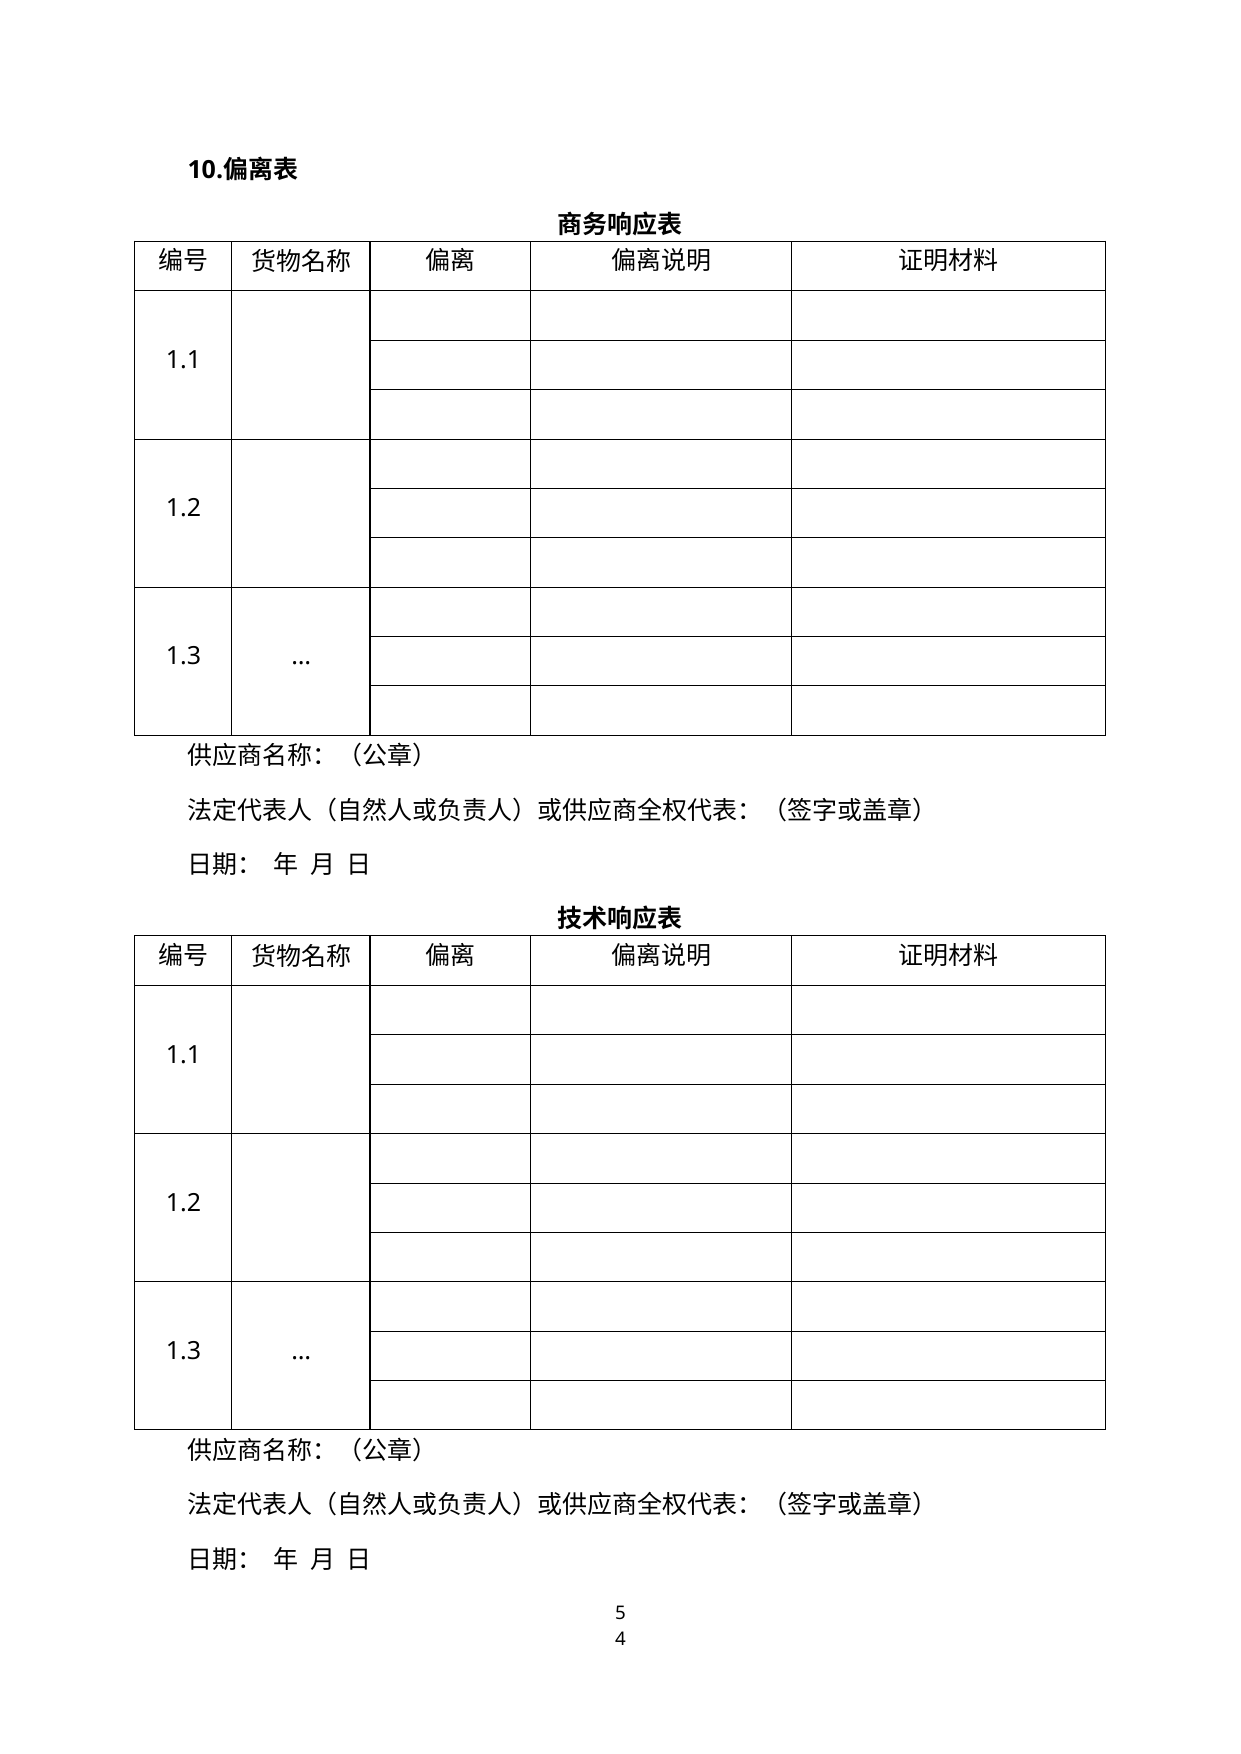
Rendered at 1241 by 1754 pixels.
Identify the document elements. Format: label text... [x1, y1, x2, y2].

text 法定代表人（自然人或负责人）或供应商全权代表：（签字或盖章） [187, 1485, 1053, 1521]
table_cell [232, 1134, 369, 1281]
table_cell [792, 588, 1105, 636]
table_cell [792, 637, 1105, 685]
table_cell [531, 1233, 791, 1281]
table_cell [531, 637, 791, 685]
table_cell [232, 291, 369, 438]
table_cell [531, 489, 791, 537]
table_cell [371, 588, 530, 636]
table_cell [371, 637, 530, 685]
table_header 偏离 [371, 242, 530, 290]
table_cell [531, 1282, 791, 1331]
table_cell [792, 1184, 1105, 1232]
table_cell 1.3 [135, 588, 231, 735]
table_cell 1.1 [135, 291, 231, 438]
table_cell [792, 489, 1105, 537]
table_cell [792, 1282, 1105, 1331]
table_header 编号 [135, 242, 231, 290]
table_cell [371, 1282, 530, 1331]
text 供应商名称：（公章） [187, 1430, 1053, 1467]
table_cell [792, 341, 1105, 389]
text 日期： 年 月 日 [187, 844, 1053, 881]
table_cell [531, 686, 791, 735]
text 日期： 年 月 日 [187, 1539, 1053, 1575]
table_header 证明材料 [792, 242, 1105, 290]
table_header 证明材料 [792, 936, 1105, 985]
table_cell [531, 341, 791, 389]
table_cell [371, 1134, 530, 1182]
table_cell [371, 986, 530, 1034]
table_cell [531, 1035, 791, 1084]
table_cell [792, 1035, 1105, 1084]
table_cell [792, 390, 1105, 438]
table_cell [792, 1381, 1105, 1429]
text 法定代表人（自然人或负责人）或供应商全权代表：（签字或盖章） [187, 790, 1053, 826]
table_header 编号 [135, 936, 231, 985]
table_header 货物名称 [232, 936, 369, 985]
table_cell [371, 1233, 530, 1281]
table_cell [232, 986, 369, 1133]
table_cell [371, 489, 530, 537]
table_cell [531, 1184, 791, 1232]
table_cell [531, 538, 791, 587]
table_cell 1.3 [135, 1282, 231, 1429]
table_cell [531, 1381, 791, 1429]
table_cell [792, 686, 1105, 735]
table_cell [531, 1332, 791, 1380]
table_cell [371, 341, 530, 389]
table_cell [371, 1035, 530, 1084]
text 商务响应表 [187, 204, 1053, 241]
table_cell [531, 1134, 791, 1182]
table_cell [371, 1085, 530, 1133]
table_cell 1.2 [135, 1134, 231, 1281]
table_cell [792, 1085, 1105, 1133]
table_cell [371, 390, 530, 438]
table_cell 1.2 [135, 440, 231, 587]
table_cell 1.1 [135, 986, 231, 1133]
table_cell [371, 1381, 530, 1429]
table_cell [531, 390, 791, 438]
table_cell [531, 588, 791, 636]
table_header 偏离说明 [531, 936, 791, 985]
table_cell [531, 440, 791, 488]
table_header 偏离 [371, 936, 530, 985]
table_cell … [232, 1282, 369, 1429]
table_cell [371, 291, 530, 340]
text 技术响应表 [187, 899, 1053, 935]
table_cell [371, 1184, 530, 1232]
table_header 货物名称 [232, 242, 369, 290]
table_cell [792, 1134, 1105, 1182]
table_cell [792, 291, 1105, 340]
table_cell [371, 1332, 530, 1380]
table_cell [792, 440, 1105, 488]
table_cell [792, 1332, 1105, 1380]
table_cell [371, 440, 530, 488]
text 供应商名称：（公章） [187, 736, 1053, 772]
subtitle 10.偏离表 [187, 150, 1053, 186]
table_header 偏离说明 [531, 242, 791, 290]
table_cell [232, 440, 369, 587]
table_cell [371, 686, 530, 735]
table_cell [792, 538, 1105, 587]
table_cell [531, 1085, 791, 1133]
table_cell … [232, 588, 369, 735]
table_cell [531, 986, 791, 1034]
table_cell [792, 1233, 1105, 1281]
table_cell [371, 538, 530, 587]
table_cell [792, 986, 1105, 1034]
table_cell [531, 291, 791, 340]
